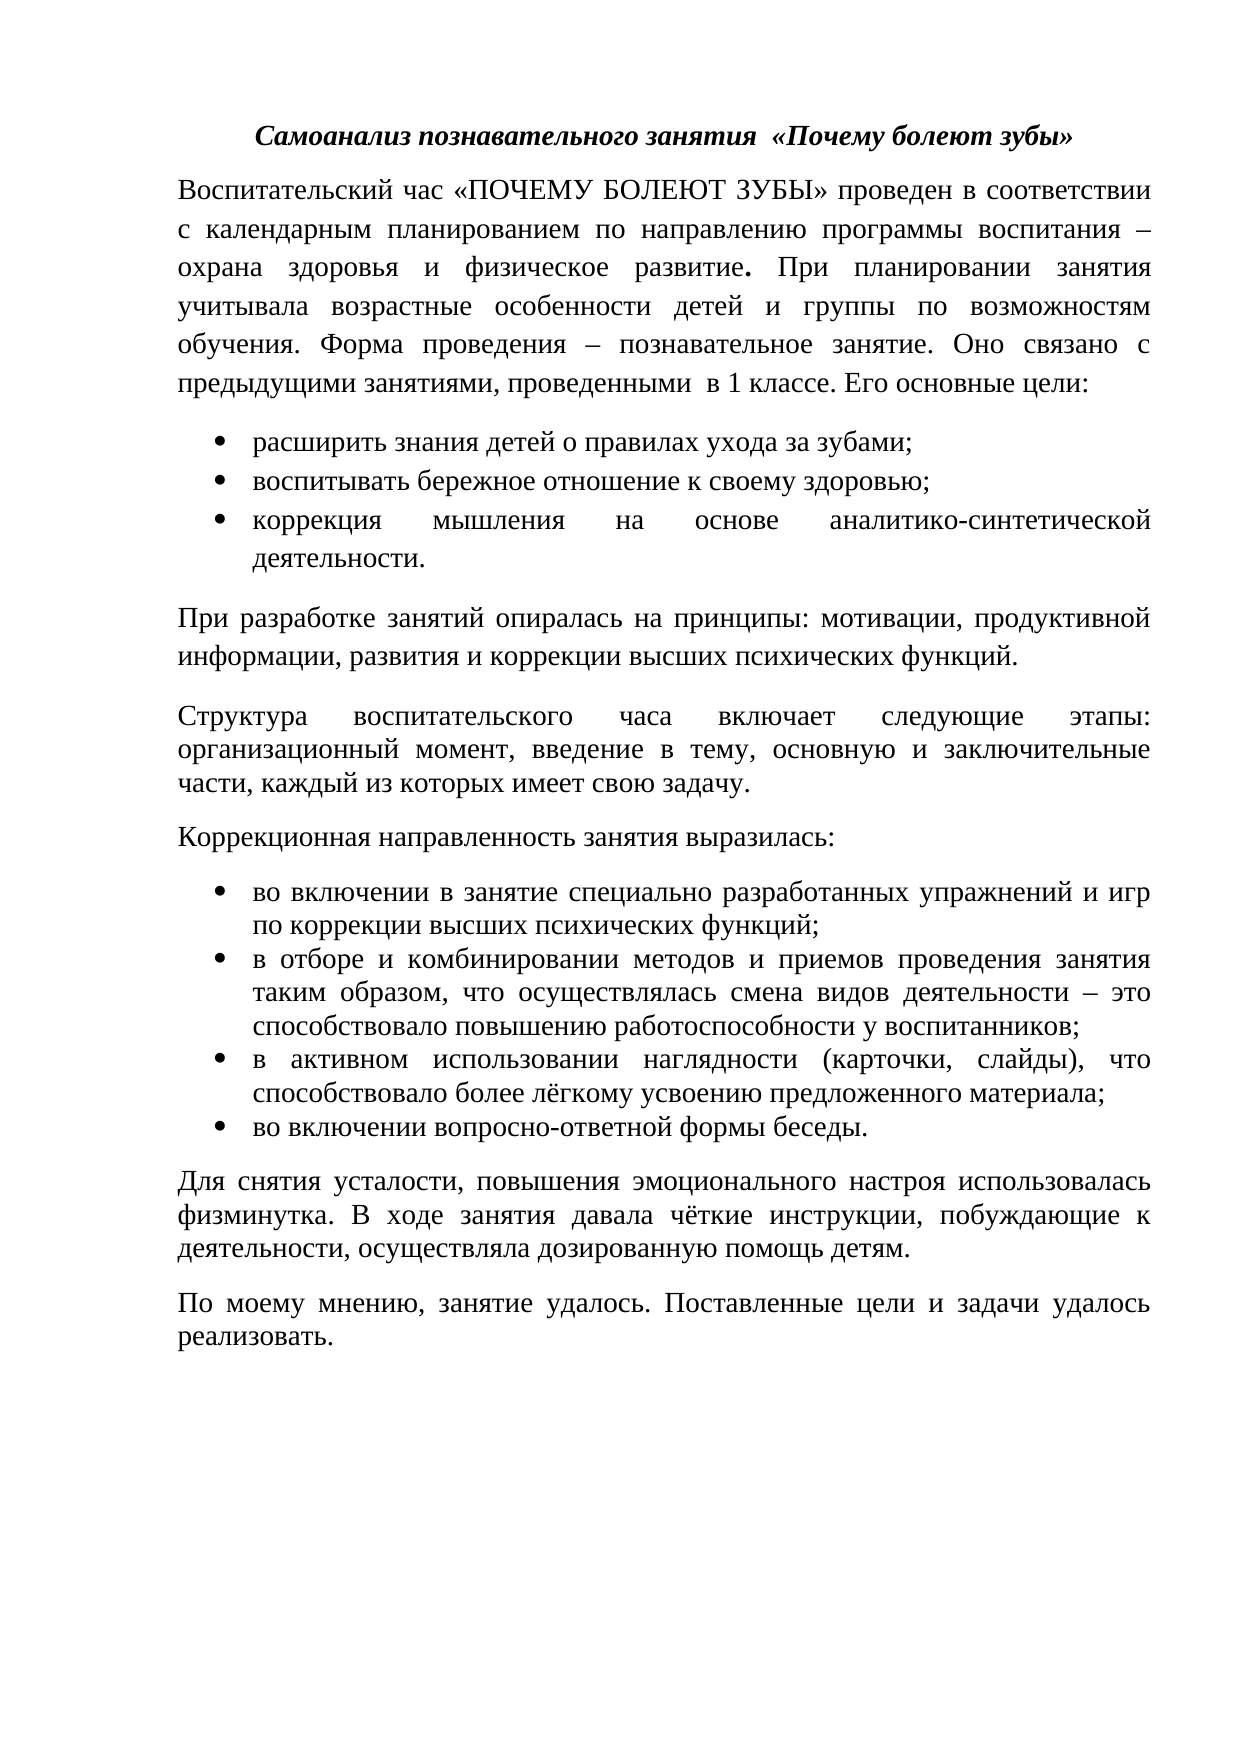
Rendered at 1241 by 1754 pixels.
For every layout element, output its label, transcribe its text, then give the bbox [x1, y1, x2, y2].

text По моему мнению, занятие удалось. Поставленные цели и задачи удалось реализовать. [177, 1285, 1152, 1352]
list в отборе и комбинировании методов и приемов проведения занятия таким образом, что осуществлялась смена видов деятельности – это способствовало повышению работоспособности у воспитанников; [215, 941, 1152, 1042]
text Самоанализ познавательного занятия «Почему болеют зубы» [177, 118, 1152, 152]
list расширить знания детей о правилах ухода за зубами; [215, 424, 1152, 458]
text Для снятия усталости, повышения эмоционального настроя использовалась физминутка. В ходе занятия давала чёткие инструкции, побуждающие к деятельности, осуществляла дозированную помощь детям. [177, 1163, 1152, 1264]
text При разработке занятий опиралась на принципы: мотивации, продуктивной информации, развития и коррекции высших психических функций. [177, 600, 1152, 672]
text Структура воспитательского часа включает следующие этапы: организационный момент, введение в тему, основную и заключительные части, каждый из которых имеет свою задачу. [177, 698, 1152, 798]
list в активном использовании наглядности (карточки, слайды), что способствовало более лёгкому усвоению предложенного материала; [215, 1042, 1152, 1109]
list воспитывать бережное отношение к своему здоровью; [215, 463, 1152, 497]
text Коррекционная направленность занятия выразилась: [177, 819, 1152, 853]
text Воспитательский час «ПОЧЕМУ БОЛЕЮТ ЗУБЫ» проведен в соответствии с календарным планированием по направлению программы воспитания – охрана здоровья и физическое развитие. При планировании занятия учитывала возрастные особенности детей и группы по возможностям обучения. Форма проведения – познавательное занятие. Оно связано с предыдущими занятиями, проведенными в 1 классе. Его основные цели: [177, 172, 1152, 399]
list во включении в занятие специально разработанных упражнений и игр по коррекции высших психических функций; [215, 874, 1152, 941]
list коррекция мышления на основе аналитико-синтетической деятельности. [215, 502, 1152, 574]
list во включении вопросно-ответной формы беседы. [215, 1109, 1152, 1142]
